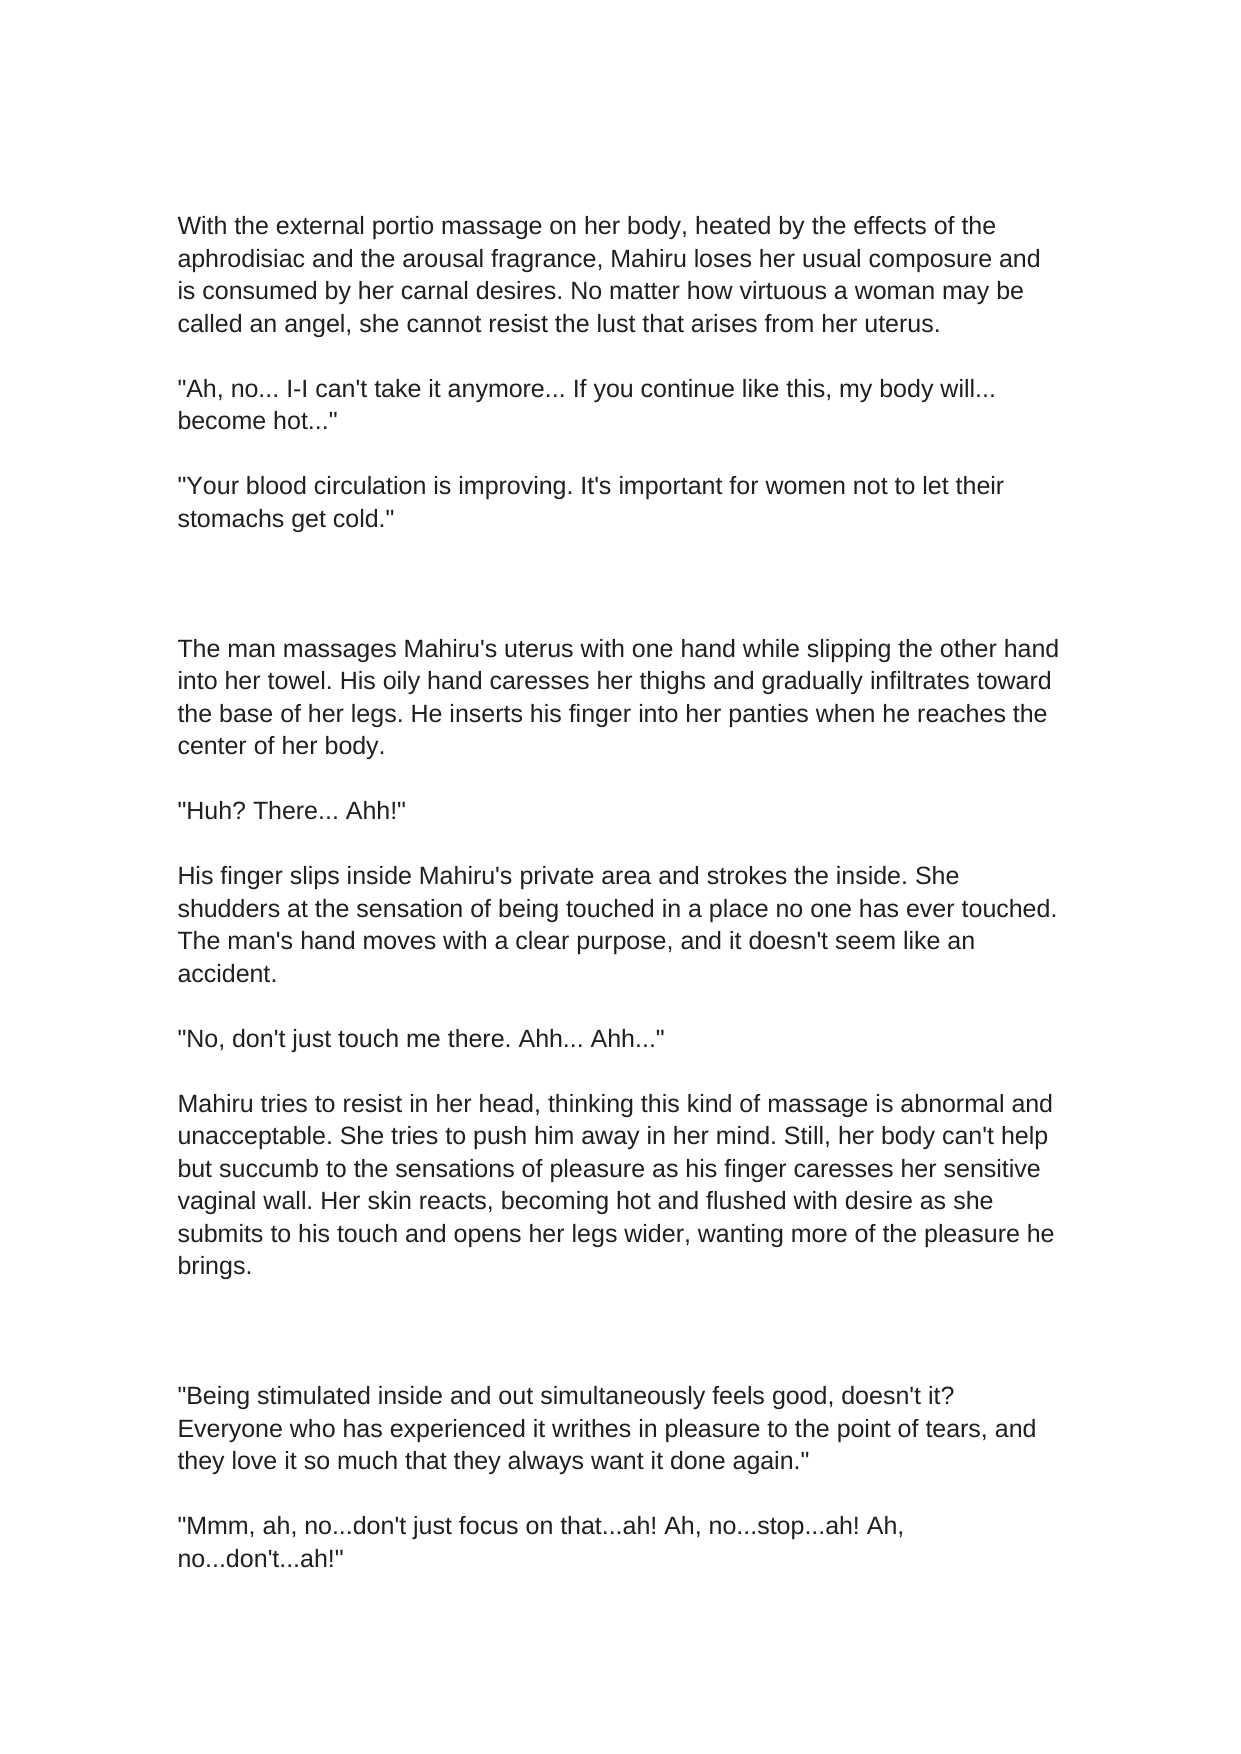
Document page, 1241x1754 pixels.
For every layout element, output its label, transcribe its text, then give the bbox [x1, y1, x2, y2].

text Mahiru tries to resist in her head, thinking this kind of massage is abnormal and unacceptable. She tries to push him away in her mind. Still, her body can't help but succumb to the sensations of pleasure as his finger caresses her sensitive vaginal wall. Her skin reacts, becoming hot and flushed with desire as she submits to his touch and opens her legs wider, wanting more of the pleasure he brings. [177, 1087, 1063, 1282]
text "Mmm, ah, no...don't just focus on that...ah! Ah, no...stop...ah! Ah, no...don't...ah!" [177, 1509, 1063, 1574]
text "No, don't just touch me there. Ahh... Ahh..." [177, 1022, 1063, 1054]
text "Being stimulated inside and out simultaneously feels good, doesn't it? Everyone who has experienced it writhes in pleasure to the point of tears, and they love it so much that they always want it done again." [177, 1379, 1063, 1477]
text With the external portio massage on her body, heated by the effects of the aphrodisiac and the arousal fragrance, Mahiru loses her usual composure and is consumed by her carnal desires. No matter how virtuous a woman may be called an angel, she cannot resist the lust that arises from her uterus. [177, 209, 1063, 339]
text "Ah, no... I-I can't take it anymore... If you continue like this, my body will... become hot..." [177, 372, 1063, 437]
text "Your blood circulation is improving. It's important for women not to let their stomachs get cold." [177, 469, 1063, 534]
text The man massages Mahiru's uterus with one hand while slipping the other hand into her towel. His oily hand caresses her thighs and gradually infiltrates toward the base of her legs. He inserts his finger into her panties when he reaches the center of her body. [177, 632, 1063, 762]
text "Huh? There... Ahh!" [177, 794, 1063, 827]
text His finger slips inside Mahiru's private area and strokes the inside. She shudders at the sensation of being touched in a place no one has ever touched. The man's hand moves with a clear purpose, and it doesn't seem like an accident. [177, 859, 1063, 989]
